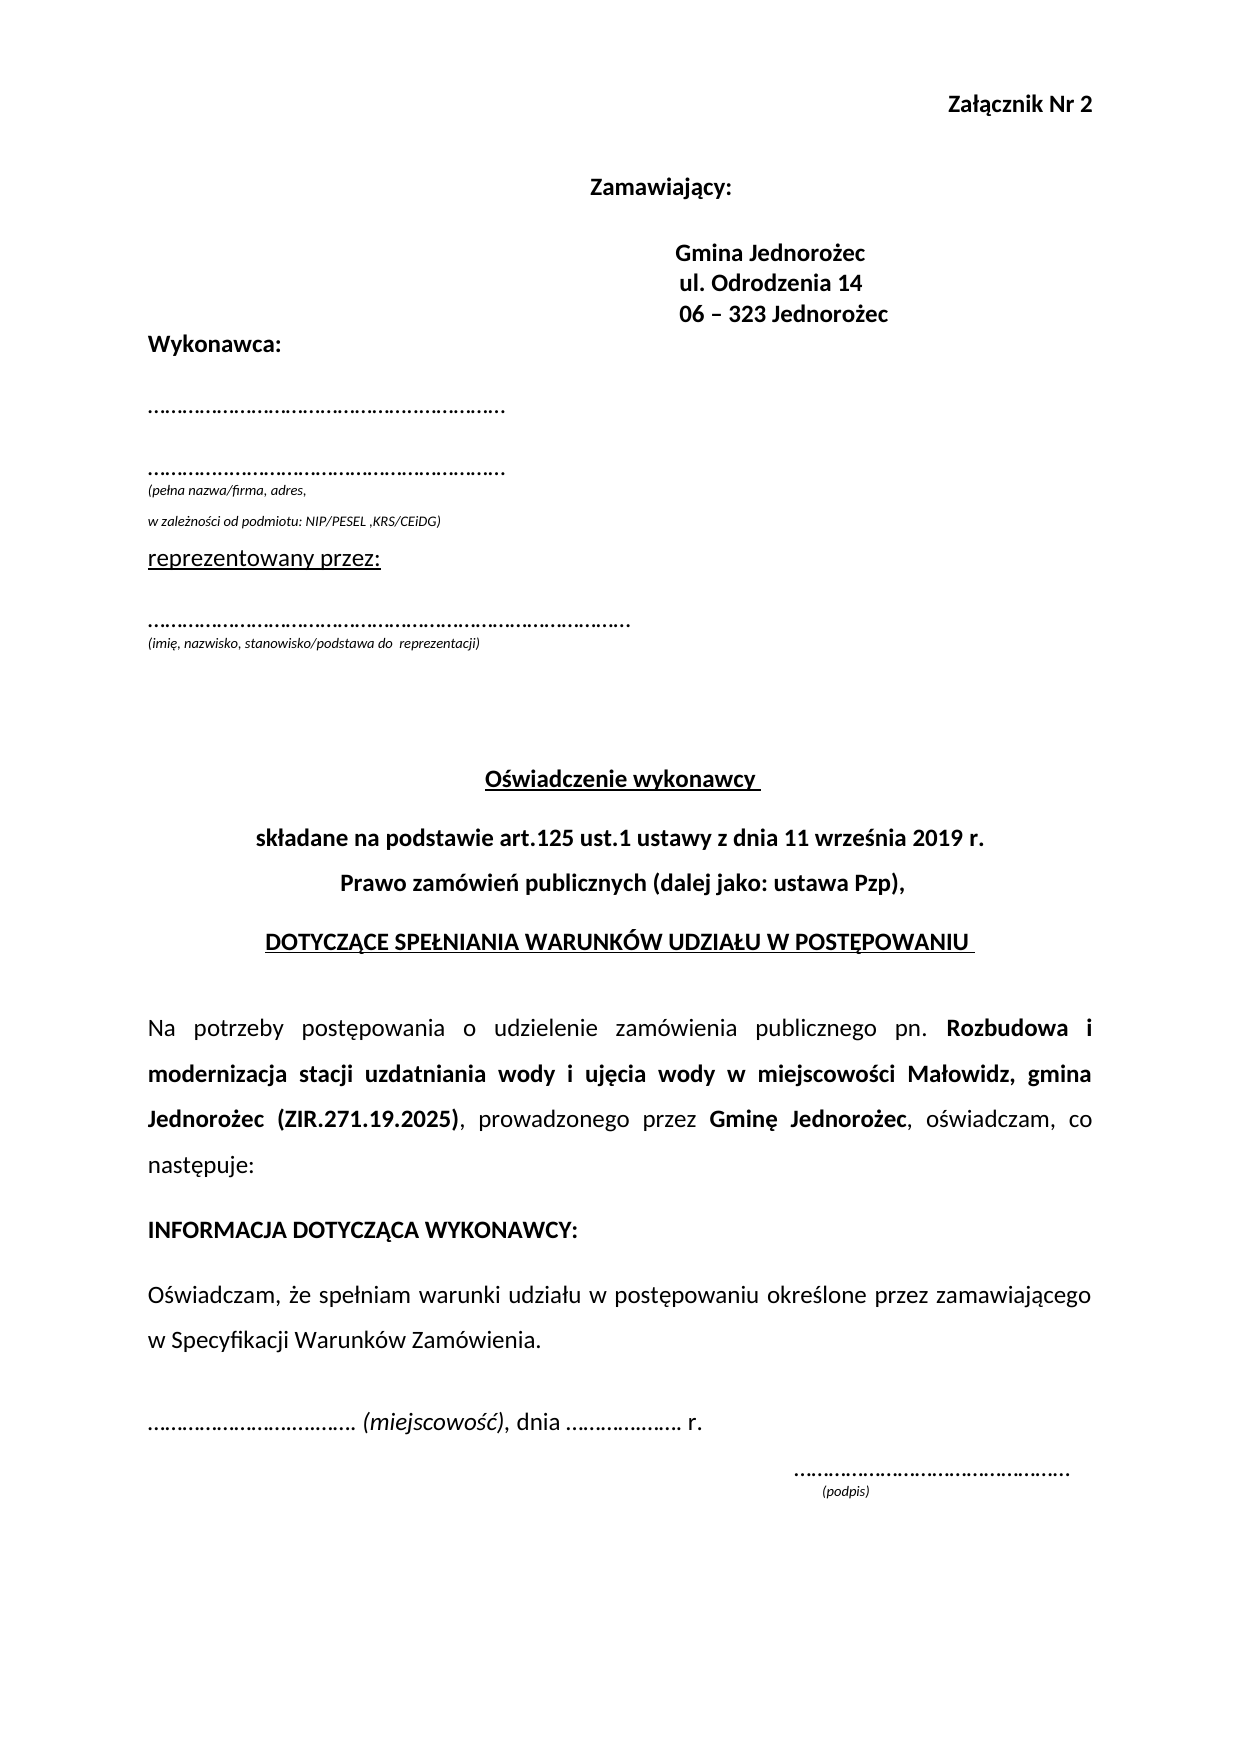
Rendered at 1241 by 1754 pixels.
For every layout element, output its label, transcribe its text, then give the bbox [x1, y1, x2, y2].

text (pełna nazwa/firma, adres, w zależności od podmiotu: NIP/PESEL ,KRS/CEiDG) [148, 481, 1093, 542]
text Oświadczam, że spełniam warunki udziału w postępowaniu określone przez zamawiającego w Specyfikacji Warunków Zamówienia. [148, 1279, 1093, 1355]
text …………..………………………………………… [148, 451, 1093, 481]
text reprezentowany przez: [148, 542, 1093, 573]
text DOTYCZĄCE SPEŁNIANIA WARUNKÓW UDZIAŁU W POSTĘPOWANIU [148, 926, 1093, 998]
text Wykonawca: [148, 328, 1093, 359]
text Prawo zamówień publicznych (dalej jako: ustawa Pzp), [148, 867, 1093, 898]
text (imię, nazwisko, stanowisko/podstawa do reprezentacji) [148, 634, 1093, 664]
text Zamawiający: [516, 171, 1093, 202]
text Gmina Jednorożec [620, 237, 1093, 267]
text ………………………………………..…………… [148, 389, 1093, 420]
text ul. Odrodzenia 14 [148, 267, 1093, 298]
text Na potrzeby postępowania o udzielenie zamówienia publicznego pn. Rozbudowa i modernizacja stacji uzdatniania wody i ujęcia wody w miejscowości Małowidz, gmina Jednorożec (ZIR.271.19.2025), prowadzonego przez Gminę Jednorożec, oświadczam, co następuje: [148, 1012, 1093, 1180]
text INFORMACJA DOTYCZĄCA WYKONAWCY: [148, 1214, 1093, 1244]
text Załącznik Nr 2 [148, 89, 1093, 119]
text Oświadczenie wykonawcy [148, 763, 1093, 794]
text 06 – 323 Jednorożec [148, 298, 1093, 328]
text ………………………………………… [148, 1452, 1093, 1482]
text składane na podstawie art.125 ust.1 ustawy z dnia 11 września 2019 r. [148, 822, 1093, 852]
text (podpis) [148, 1482, 1093, 1513]
text ………………………………………………………………………… [148, 603, 1093, 634]
text …………………….….……. (miejscowość), dnia ………….……. r. [148, 1406, 1093, 1437]
